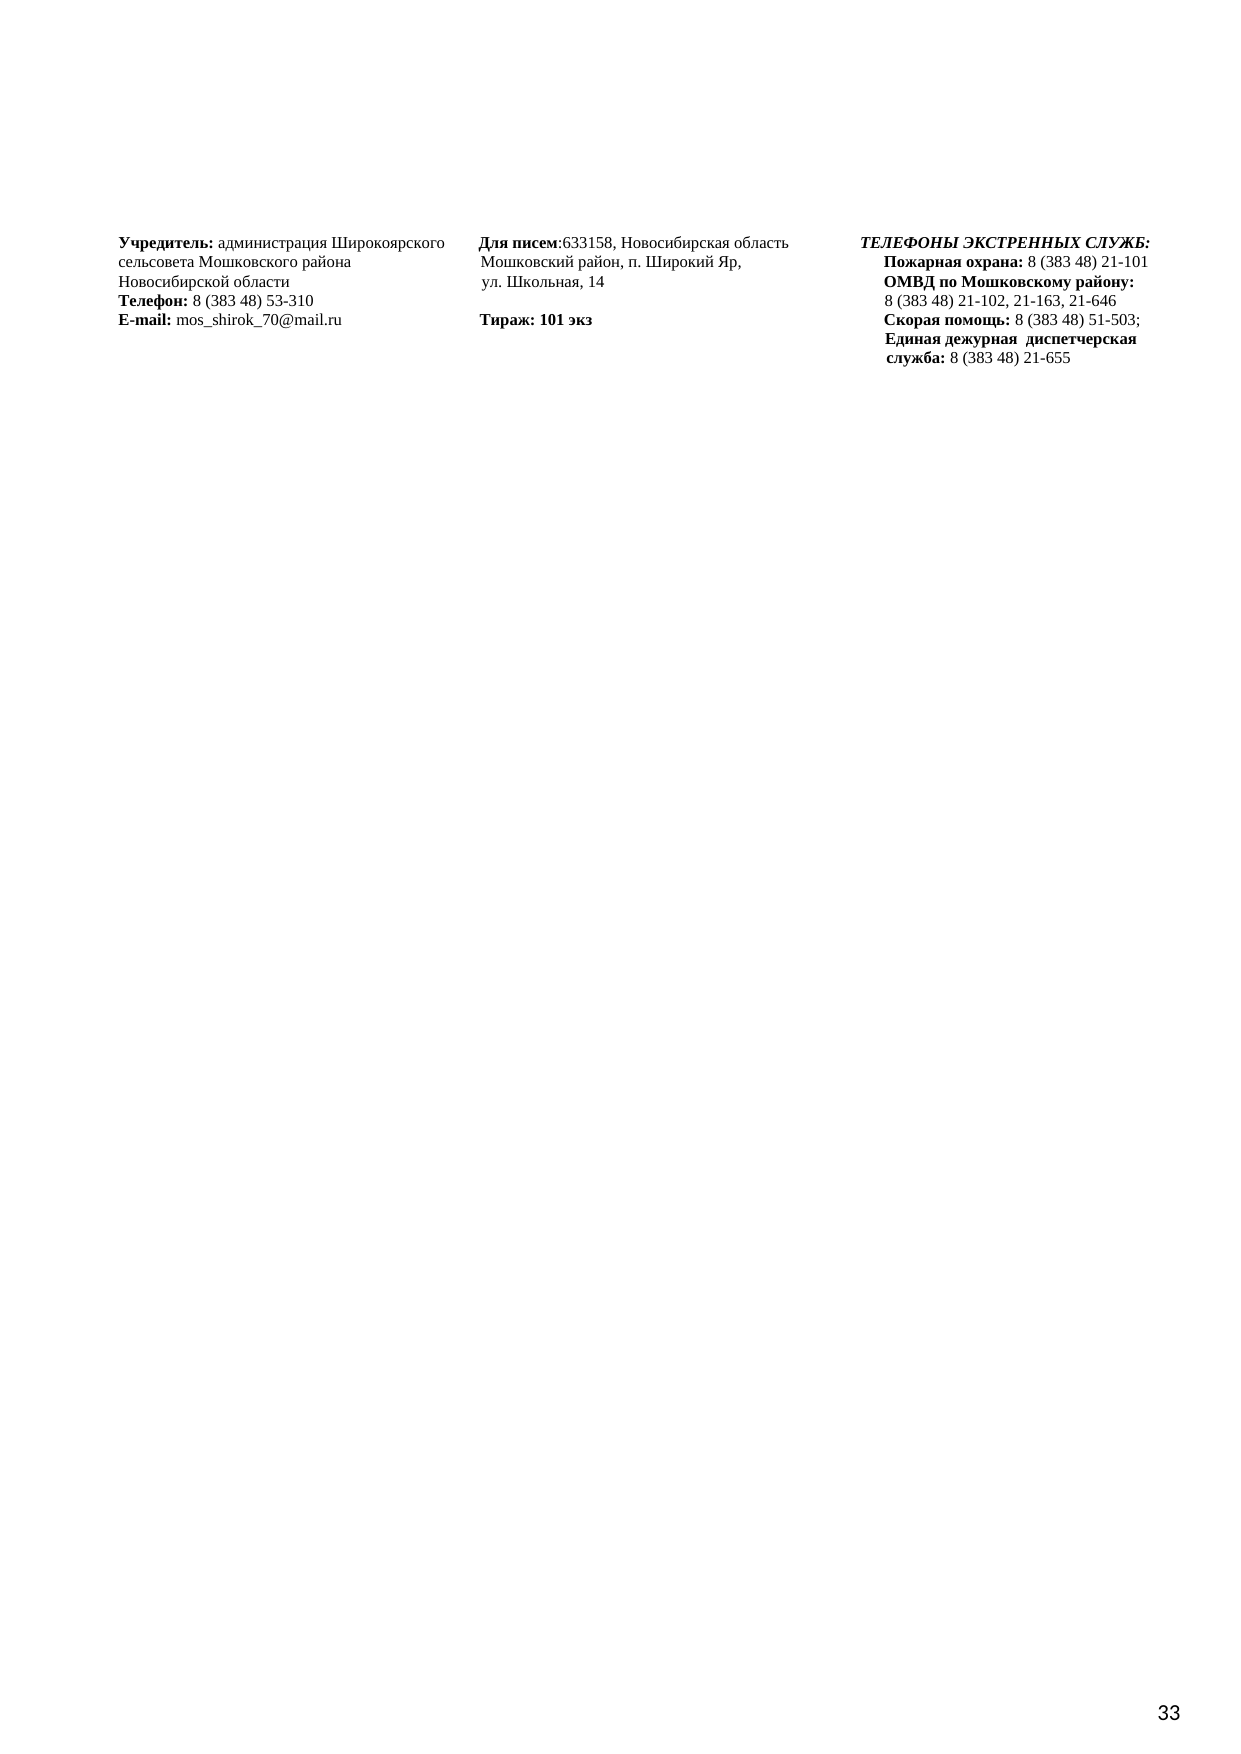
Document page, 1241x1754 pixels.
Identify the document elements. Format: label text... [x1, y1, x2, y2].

text Телефон: 8 (383 48) 53-310 8 (383 48) 21-102, 21-163, 21-646 [118, 291, 1180, 310]
text Учредитель: администрация Широкоярского Для писем:633158, Новосибирская область ТЕЛЕФОНЫ ЭКСТРЕННЫХ СЛУЖБ: сельсовета Мошковского района Мошковский район, п. Широкий Яр, Пожарная охрана: 8 (383 48) 21-101 [118, 233, 1180, 271]
text служба: 8 (383 48) 21-655 [156, 348, 1180, 367]
text Единая дежурная диспетчерская [118, 329, 1180, 348]
text Новосибирской области ул. Школьная, 14 ОМВД по Мошковскому району: [118, 271, 1180, 291]
text E-mail: mos_shirok_70@mail.ru Тираж: 101 экз Скорая помощь: 8 (383 48) 51-503; [118, 310, 1180, 329]
